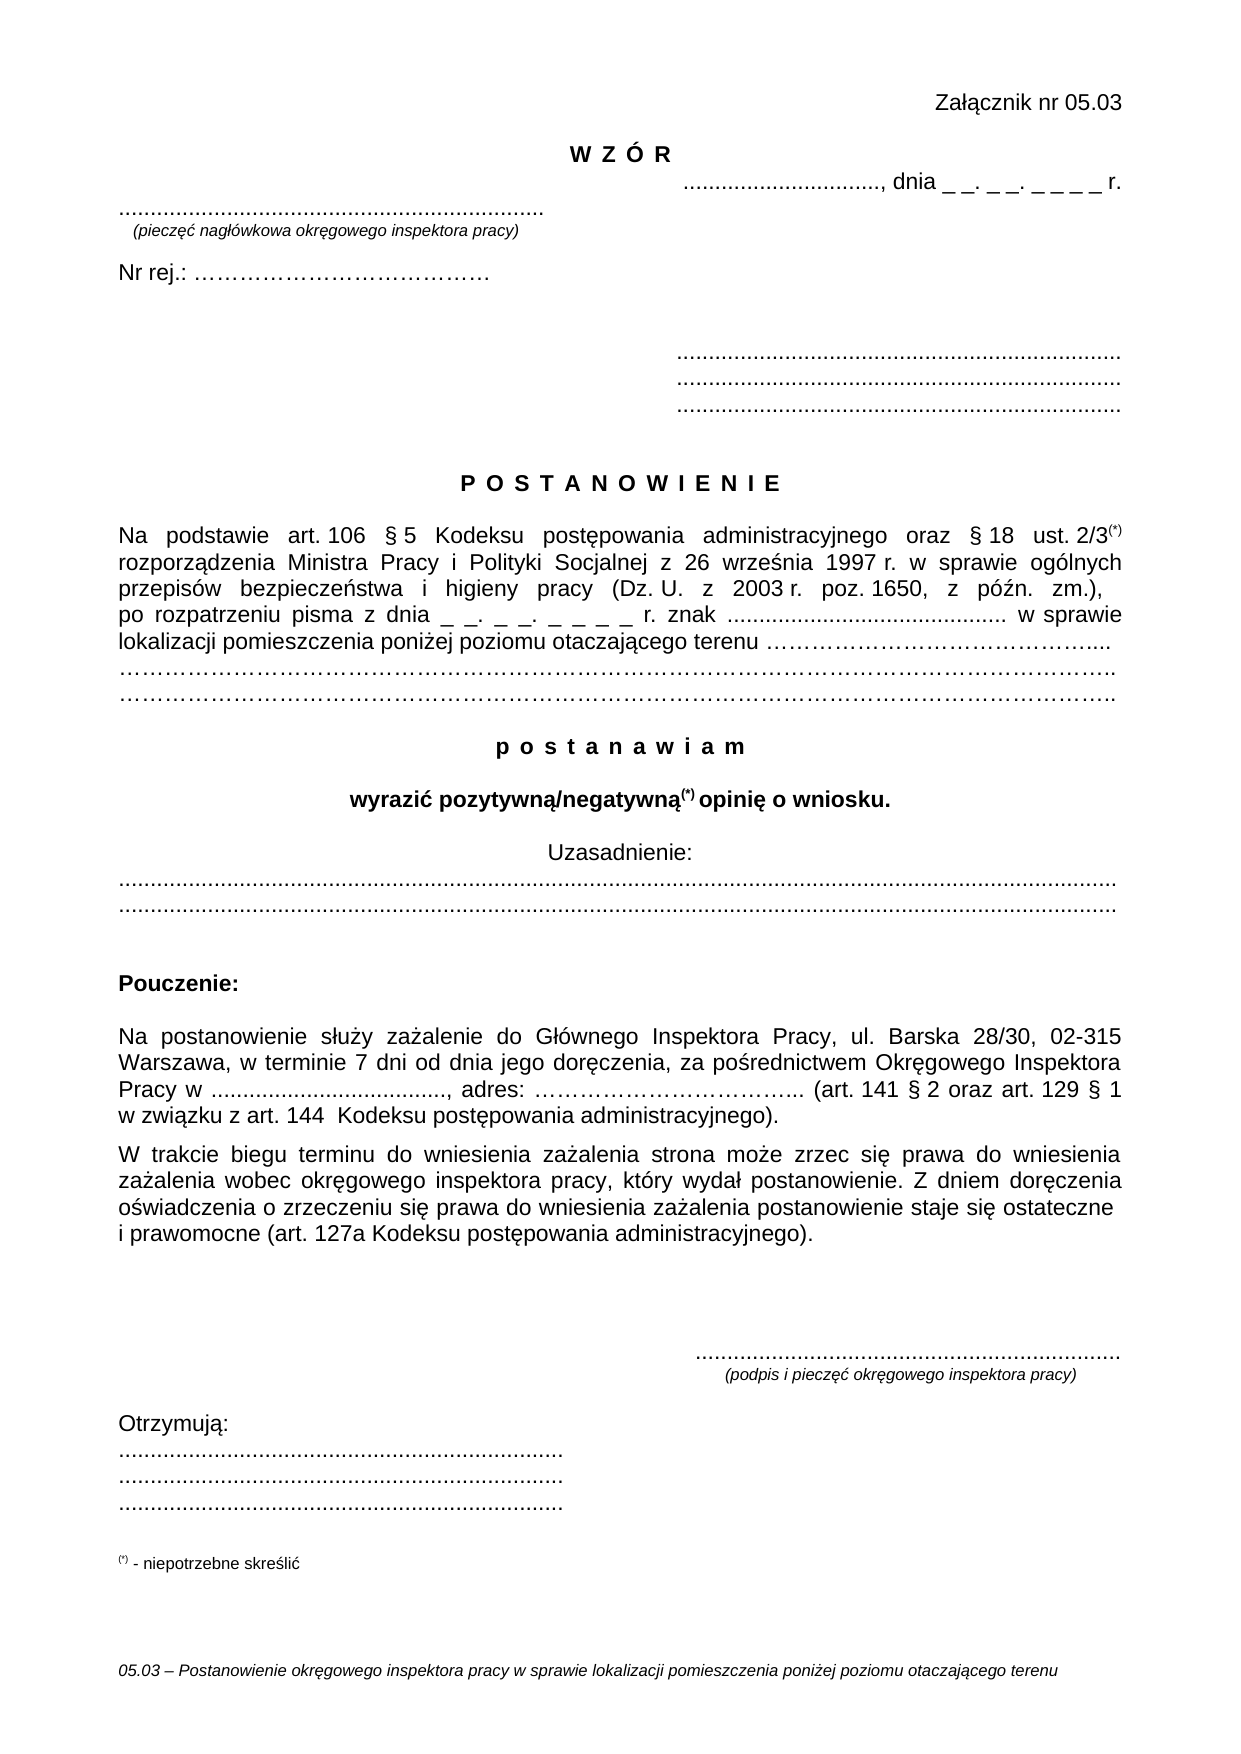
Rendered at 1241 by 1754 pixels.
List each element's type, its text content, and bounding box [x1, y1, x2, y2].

text ...................................................................... [118, 364, 1122, 391]
text postanawiam [118, 733, 1122, 759]
text Na postanowienie służy zażalenie do Głównego Inspektora Pracy, ul. Barska 28/30, 02-315 Warszawa, w terminie 7 dni od dnia jego doręczenia, za pośrednictwem Okręgowego Inspektora Pracy w ....................................., adres: ……………………………... (art. 141 § 2 oraz art. 129 § 1 w związku z art. 144 Kodeksu postępowania administracyjnego). [118, 1023, 1122, 1128]
text (podpis i pieczęć okręgowego inspektora pracy) [679, 1364, 1122, 1383]
text W trakcie biegu terminu do wniesienia zażalenia strona może zrzec się prawa do wniesienia zażalenia wobec okręgowego inspektora pracy, który wydał postanowienie. Z dniem doręczenia oświadczenia o zrzeczeniu się prawa do wniesienia zażalenia postanowienie staje się ostateczne i prawomocne (art. 127a Kodeksu postępowania administracyjnego). [118, 1141, 1122, 1246]
text Pouczenie: [118, 970, 1122, 997]
text Uzasadnienie: [118, 838, 1122, 865]
text ...................................................................... [118, 391, 1122, 417]
text ...................................................................... [118, 1436, 1122, 1462]
text ...................................................................... [118, 338, 1122, 364]
text Załącznik nr 05.03 [118, 89, 1122, 115]
text ................................................................... [118, 194, 1122, 220]
text ...................................................................... [118, 1489, 1122, 1515]
text wyrazić pozytywną/negatywną(*) opinię o wniosku. [118, 786, 1122, 812]
text ................................................................... [694, 1338, 1122, 1364]
text Nr rej.: ………………………………… [118, 259, 1122, 285]
text (pieczęć nagłówkowa okręgowego inspektora pracy) [118, 220, 1122, 239]
text ..............................., dnia _ _. _ _. _ _ _ _ r. [118, 168, 1122, 194]
text (*) - niepotrzebne skreślić [118, 1553, 1122, 1573]
text ...................................................................... [118, 1462, 1122, 1489]
text WZÓR [118, 141, 1122, 168]
text …………………………………………………………………………………………………………………..………………………………………………………………………………………………………………….. [118, 654, 1122, 707]
text Na podstawie art. 106 § 5 Kodeksu postępowania administracyjnego oraz § 18 ust. 2/3(*) rozporządzenia Ministra Pracy i Polityki Socjalnej z 26 września 1997 r. w sprawie ogólnych przepisów bezpieczeństwa i higieny pracy (Dz. U. z 2003 r. poz. 1650, z późn. zm.), po rozpatrzeniu pisma z dnia _ _. _ _. _ _ _ _ r. znak ............................................ w sprawie lokalizacji pomieszczenia poniżej poziomu otaczającego terenu …………………………………….... [118, 522, 1122, 654]
text .......................................................................................................................................................................................................................................................................................................................... [118, 865, 1122, 918]
text Otrzymują: [118, 1410, 1122, 1436]
text POSTANOWIENIE [118, 469, 1122, 496]
